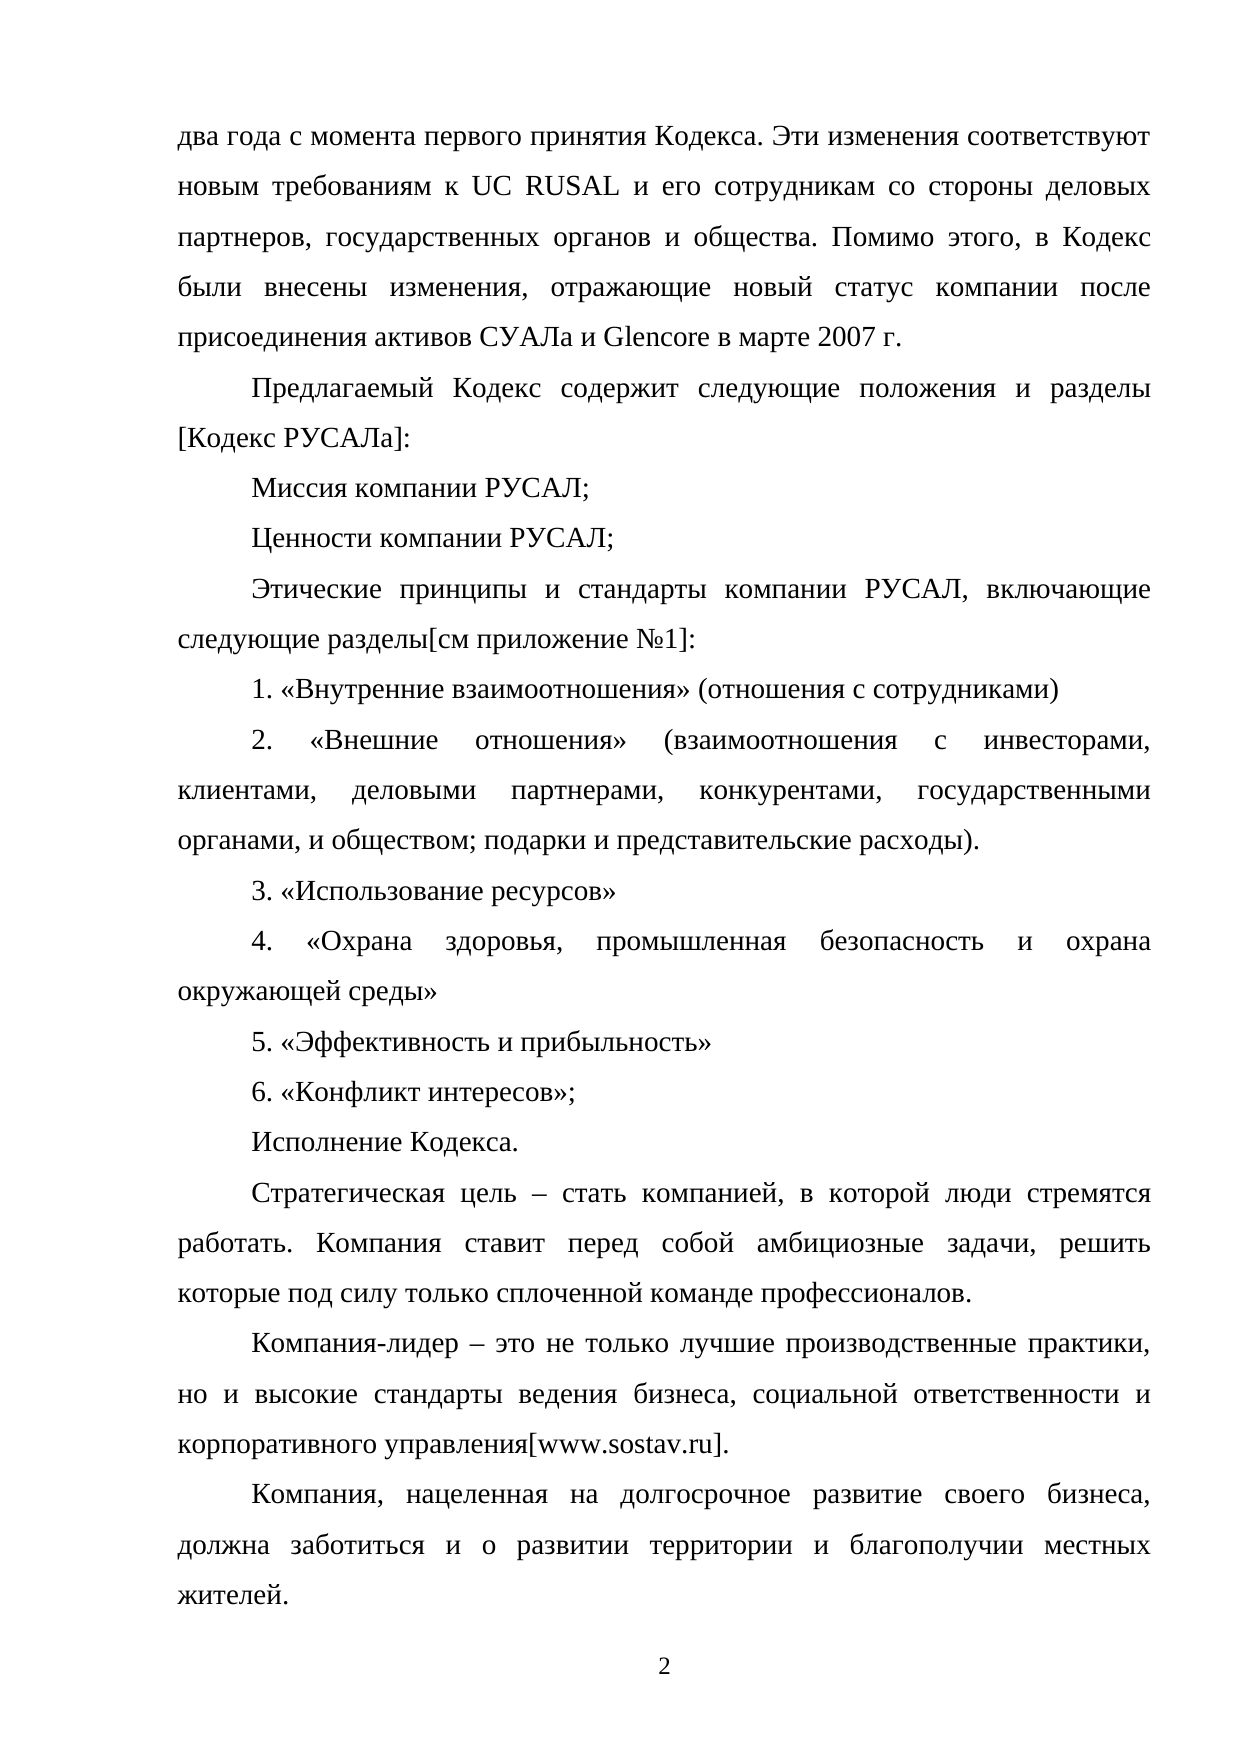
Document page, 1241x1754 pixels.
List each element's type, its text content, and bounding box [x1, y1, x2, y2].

text Предлагаемый Кодекс содержит следующие положения и разделы [Кодекс РУСАЛа]: [177, 370, 1152, 453]
text Ценности компании РУСАЛ; [177, 521, 1152, 554]
text 4. «Охрана здоровья, промышленная безопасность и охрана окружающей среды» [177, 923, 1152, 1007]
text 6. «Конфликт интересов»; [177, 1074, 1152, 1108]
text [177, 118, 1152, 353]
text Компания, нацеленная на долгосрочное развитие своего бизнеса, должна заботиться и о развитии территории и благополучии местных жителей. [177, 1477, 1152, 1611]
text 1. «Внутренние взаимоотношения» (отношения с сотрудниками) [177, 672, 1152, 705]
text Стратегическая цель – стать компанией, в которой люди стремятся работать. Компания ставит перед собой амбициозные задачи, решить которые под силу только сплоченной команде профессионалов. [177, 1175, 1152, 1309]
text 5. «Эффективность и прибыльность» [177, 1024, 1152, 1057]
text Компания-лидер – это не только лучшие производственные практики, но и высокие стандарты ведения бизнеса, социальной ответственности и корпоративного управления[www.sostav.ru]. [177, 1326, 1152, 1460]
text Этические принципы и стандарты компании РУСАЛ, включающие следующие разделы[см приложение №1]: [177, 571, 1152, 655]
text 2. «Внешние отношения» (взаимоотношения с инвесторами, клиентами, деловыми партнерами, конкурентами, государственными органами, и обществом; подарки и представительские расходы). [177, 722, 1152, 856]
text Миссия компании РУСАЛ; [177, 470, 1152, 504]
text Исполнение Кодекса. [177, 1124, 1152, 1158]
text 3. «Использование ресурсов» [177, 873, 1152, 906]
